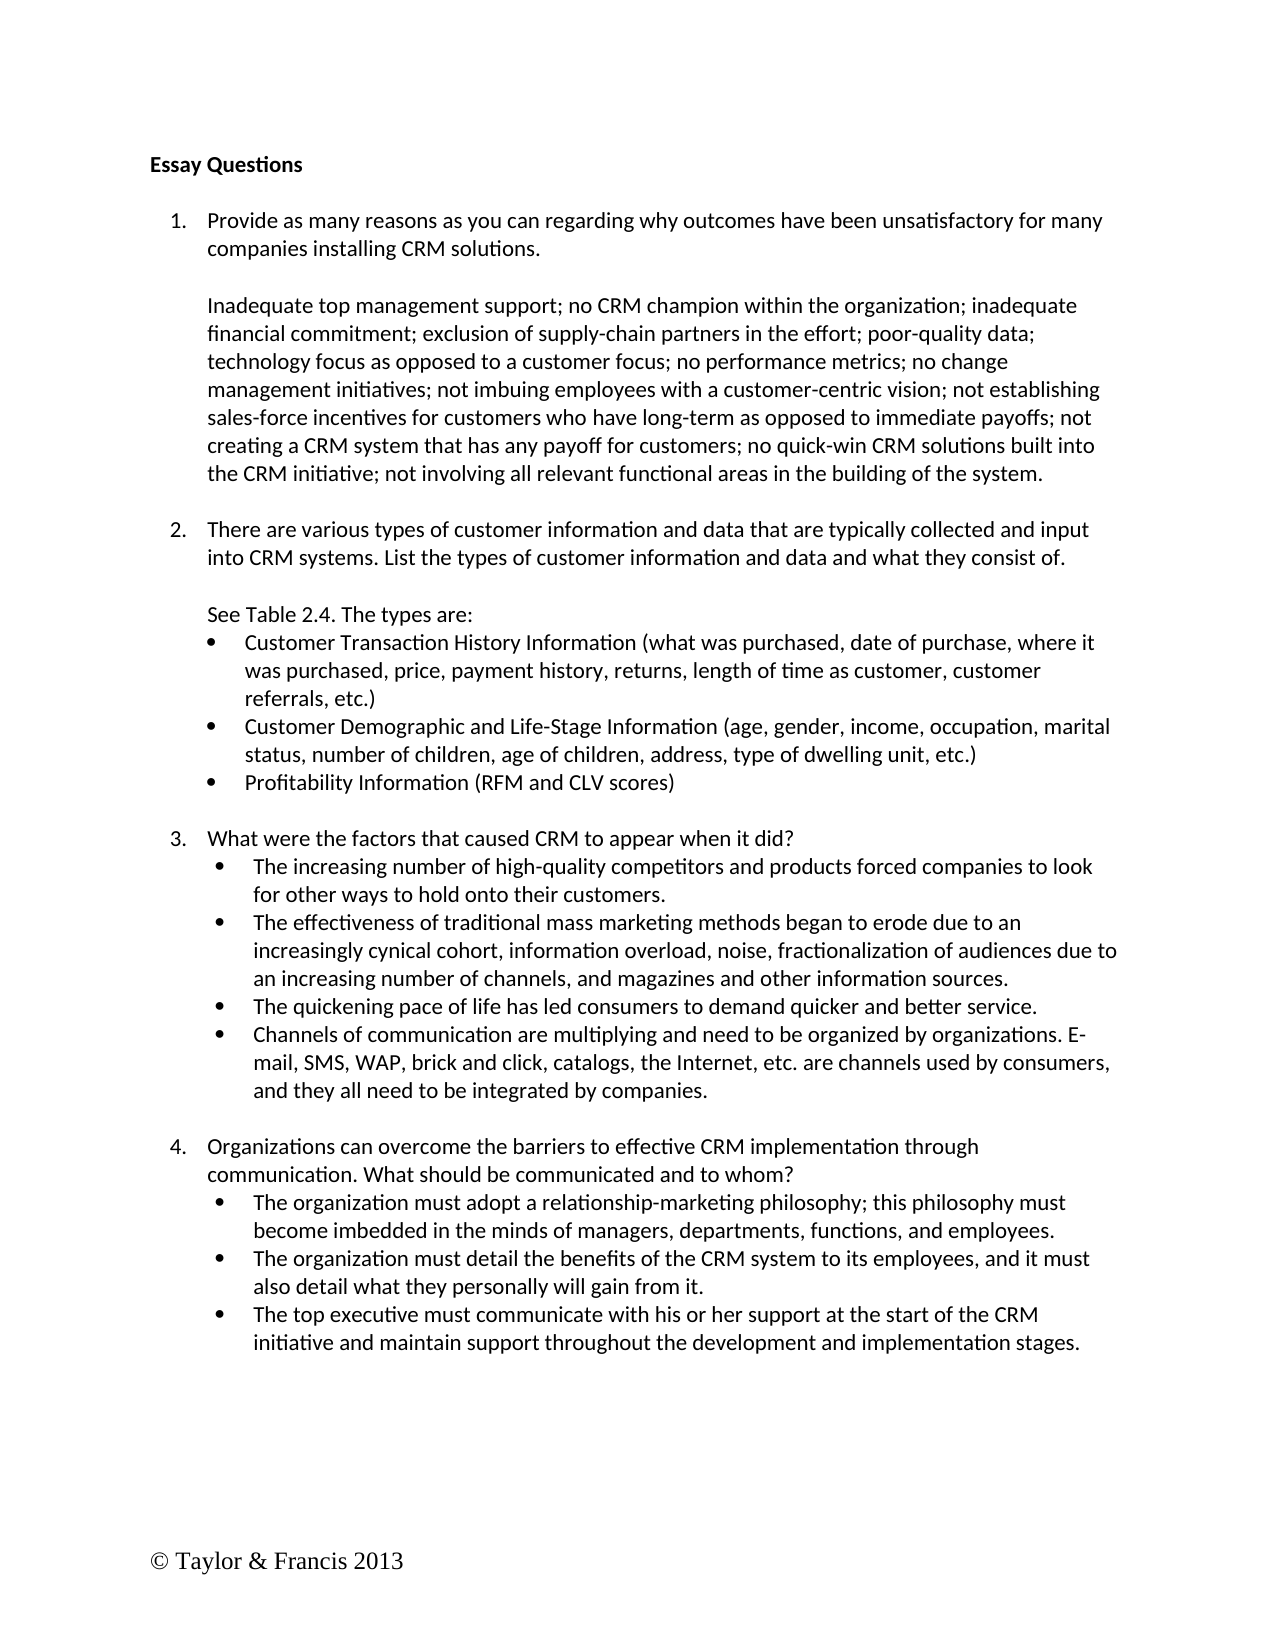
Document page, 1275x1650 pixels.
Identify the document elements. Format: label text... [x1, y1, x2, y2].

list Organizations can overcome the barriers to effective CRM implementation through communication. What should be communicated and to whom? [169, 1132, 1125, 1188]
list The increasing number of high-quality competitors and products forced companies to look for other ways to hold onto their customers. [216, 852, 1125, 908]
list Profitability Information (RFM and CLV scores) [207, 768, 1125, 796]
list There are various types of customer information and data that are typically collected and input into CRM systems. List the types of customer information and data and what they consist of. [169, 515, 1125, 571]
list The organization must detail the benefits of the CRM system to its employees, and it must also detail what they personally will gain from it. [216, 1244, 1125, 1300]
list Customer Transaction History Information (what was purchased, date of purchase, where it was purchased, price, payment history, returns, length of time as customer, customer referrals, etc.) [207, 628, 1125, 712]
list The organization must adopt a relationship-marketing philosophy; this philosophy must become imbedded in the minds of managers, departments, functions, and employees. [216, 1188, 1125, 1244]
list What were the factors that caused CRM to appear when it did? [169, 824, 1125, 852]
list Provide as many reasons as you can regarding why outcomes have been unsatisfactory for many companies installing CRM solutions. [169, 206, 1125, 262]
list Customer Demographic and Life-Stage Information (age, gender, income, occupation, marital status, number of children, age of children, address, type of dwelling unit, etc.) [207, 712, 1125, 768]
text See Table 2.4. The types are: [169, 600, 1125, 628]
list The top executive must communicate with his or her support at the start of the CRM initiative and maintain support throughout the development and implementation stages. [216, 1300, 1125, 1356]
text Essay Questions [150, 150, 1125, 178]
list Channels of communication are multiplying and need to be organized by organizations. E-mail, SMS, WAP, brick and click, catalogs, the Internet, etc. are channels used by consumers, and they all need to be integrated by companies. [216, 1020, 1125, 1104]
list The effectiveness of traditional mass marketing methods began to erode due to an increasingly cynical cohort, information overload, noise, fractionalization of audiences due to an increasing number of channels, and magazines and other information sources. [216, 908, 1125, 992]
text Inadequate top management support; no CRM champion within the organization; inadequate financial commitment; exclusion of supply-chain partners in the effort; poor-quality data; technology focus as opposed to a customer focus; no performance metrics; no change management initiatives; not imbuing employees with a customer-centric vision; not establishing sales-force incentives for customers who have long-term as opposed to immediate payoffs; not creating a CRM system that has any payoff for customers; no quick-win CRM solutions built into the CRM initiative; not involving all relevant functional areas in the building of the system. [169, 291, 1125, 487]
list The quickening pace of life has led consumers to demand quicker and better service. [216, 992, 1125, 1020]
